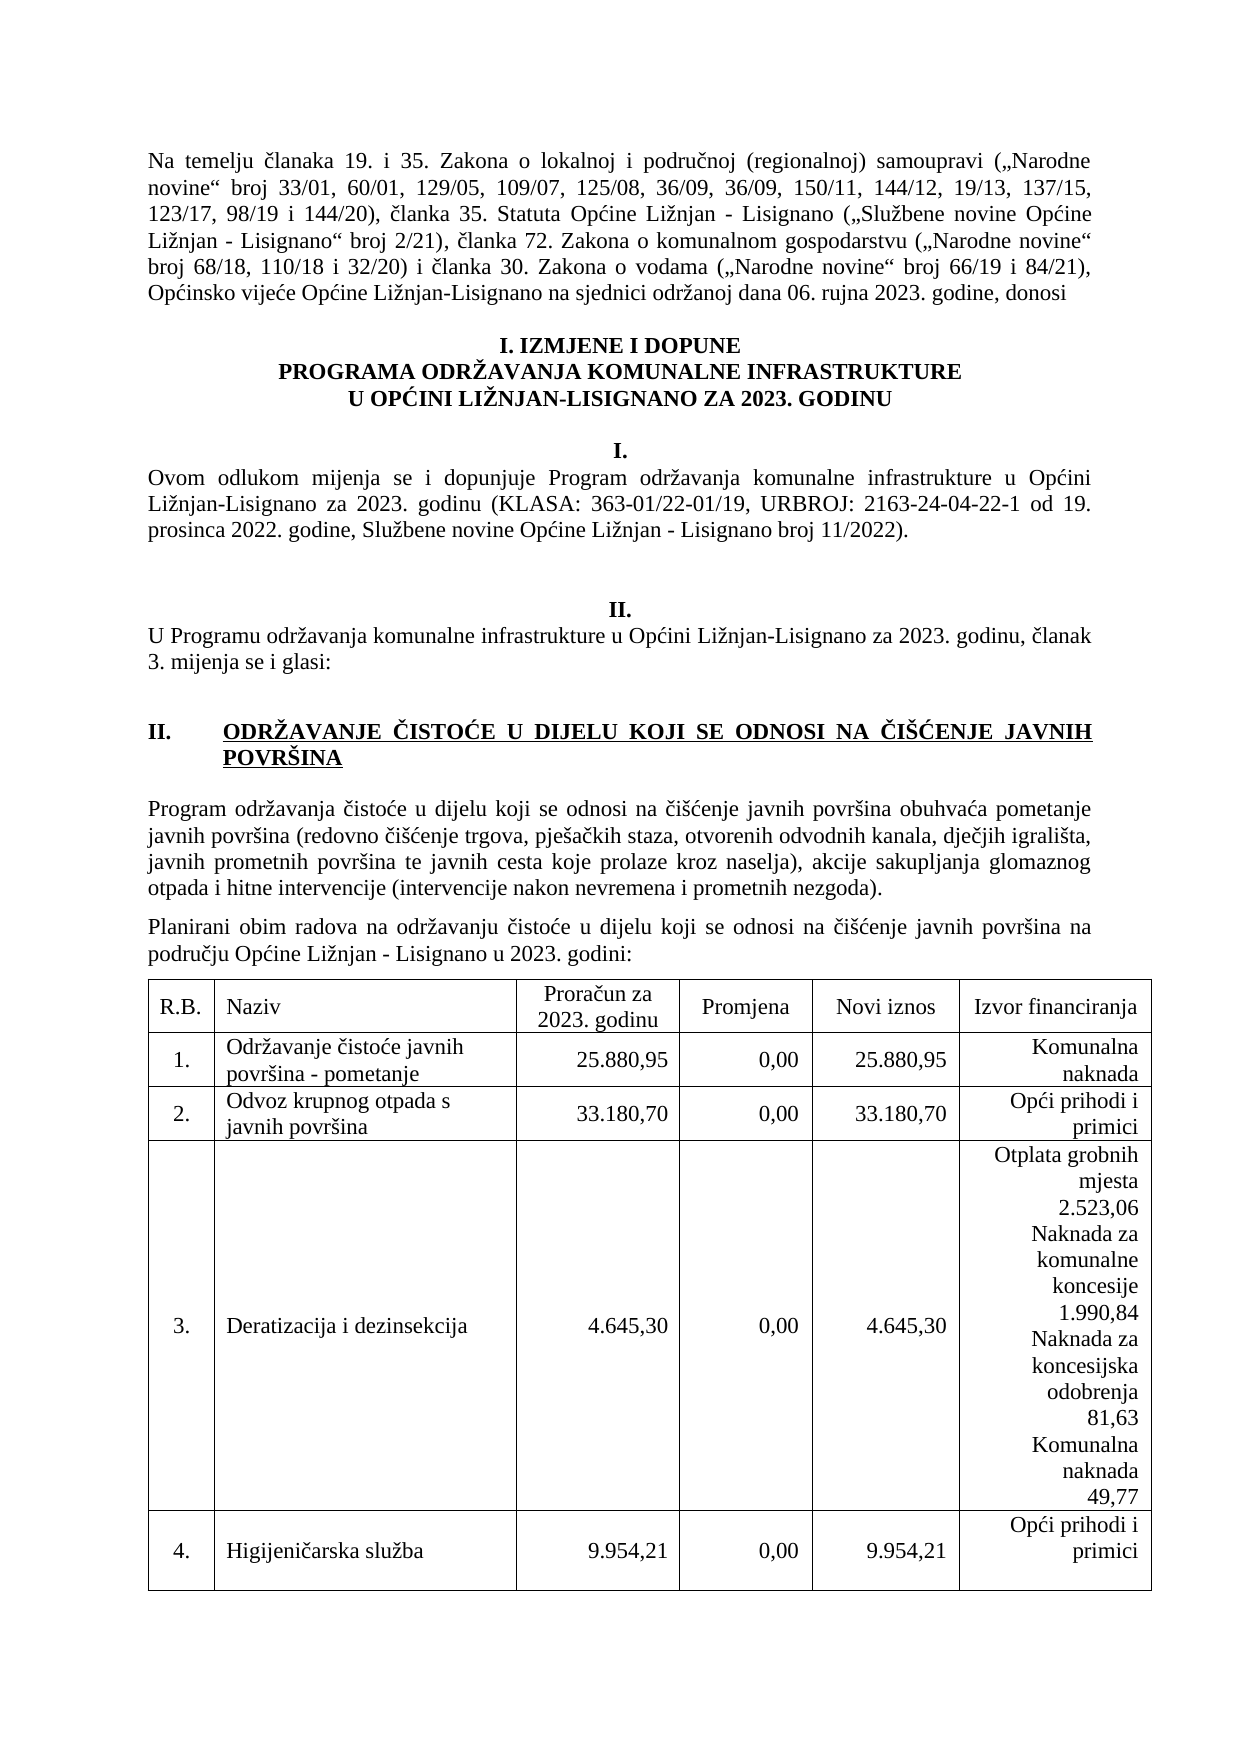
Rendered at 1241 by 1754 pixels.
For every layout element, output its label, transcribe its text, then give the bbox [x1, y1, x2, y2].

table_header Proračun za 2023. godinu [517, 980, 679, 1032]
table_cell Opći prihodi i primici [960, 1087, 1151, 1140]
text II. [148, 596, 1093, 622]
text PROGRAMA ODRŽAVANJA KOMUNALNE INFRASTRUKTURE [148, 358, 1093, 385]
table_header Promjena [680, 980, 812, 1032]
text Ovom odlukom mijenja se i dopunjuje Program održavanja komunalne infrastrukture u Općini Ližnjan-Lisignano za 2023. godinu (KLASA: 363-01/22-01/19, URBROJ: 2163-24-04-22-1 od 19. prosinca 2022. godine, Službene novine Općine Ližnjan - Lisignano broj 11/2022). [148, 464, 1093, 543]
text Program održavanja čistoće u dijelu koji se odnosi na čišćenje javnih površina obuhvaća pometanje javnih površina (redovno čišćenje trgova, pješačkih staza, otvorenih odvodnih kanala, dječjih igrališta, javnih prometnih površina te javnih cesta koje prolaze kroz naselja), akcije sakupljanja glomaznog otpada i hitne intervencije (intervencije nakon nevremena i prometnih nezgoda). [148, 795, 1093, 901]
table_cell 0,00 [680, 1141, 812, 1510]
table_header Izvor financiranja [960, 980, 1151, 1032]
table_cell 33.180,70 [517, 1087, 679, 1140]
table_cell Održavanje čistoće javnih površina - pometanje [215, 1033, 516, 1086]
table_cell 9.954,21 [517, 1511, 679, 1590]
table_cell 25.880,95 [517, 1033, 679, 1086]
table_cell 4. [149, 1511, 214, 1590]
table_cell 33.180,70 [813, 1087, 959, 1140]
table_cell 4.645,30 [517, 1141, 679, 1510]
table_cell Komunalna naknada [960, 1033, 1151, 1086]
table_cell 0,00 [680, 1087, 812, 1140]
table_cell Deratizacija i dezinsekcija [215, 1141, 516, 1510]
table_cell 25.880,95 [813, 1033, 959, 1086]
text U OPĆINI LIŽNJAN-LISIGNANO ZA 2023. GODINU [148, 385, 1093, 411]
table_cell Opći prihodi i primici [960, 1511, 1151, 1590]
text I. IZMJENE I DOPUNE [148, 332, 1093, 358]
table_cell 0,00 [680, 1033, 812, 1086]
table_header R.B. [149, 980, 214, 1032]
table_cell 3. [149, 1141, 214, 1510]
table_cell 4.645,30 [813, 1141, 959, 1510]
table_cell 9.954,21 [813, 1511, 959, 1590]
text U Programu održavanja komunalne infrastrukture u Općini Ližnjan-Lisignano za 2023. godinu, članak 3. mijenja se i glasi: [148, 622, 1093, 675]
table_cell 0,00 [680, 1511, 812, 1590]
text I. [148, 437, 1093, 464]
text Planirani obim radova na održavanju čistoće u dijelu koji se odnosi na čišćenje javnih površina na području Općine Ližnjan - Lisignano u 2023. godini: [148, 913, 1093, 966]
table_header Naziv [215, 980, 516, 1032]
table_header Novi iznos [813, 980, 959, 1032]
table_cell 1. [149, 1033, 214, 1086]
list ODRŽAVANJE ČISTOĆE U DIJELU KOJI SE ODNOSI NA ČIŠĆENJE JAVNIH POVRŠINA [148, 718, 1093, 770]
table_cell Odvoz krupnog otpada s javnih površina [215, 1087, 516, 1140]
table_cell Higijeničarska služba [215, 1511, 516, 1590]
table_cell Otplata grobnih mjesta 2.523,06 Naknada za komunalne koncesije 1.990,84 Naknada za koncesijska odobrenja 81,63 Komunalna naknada 49,77 [960, 1141, 1151, 1510]
text Na temelju članaka 19. i 35. Zakona o lokalnoj i područnoj (regionalnoj) samoupravi („Narodne novine“ broj 33/01, 60/01, 129/05, 109/07, 125/08, 36/09, 36/09, 150/11, 144/12, 19/13, 137/15, 123/17, 98/19 i 144/20), članka 35. Statuta Općine Ližnjan - Lisignano („Službene novine Općine Ližnjan - Lisignano“ broj 2/21), članka 72. Zakona o komunalnom gospodarstvu („Narodne novine“ broj 68/18, 110/18 i 32/20) i članka 30. Zakona o vodama („Narodne novine“ broj 66/19 i 84/21), Općinsko vijeće Općine Ližnjan-Lisignano na sjednici održanoj dana 06. rujna 2023. godine, donosi [148, 148, 1093, 306]
table_cell 2. [149, 1087, 214, 1140]
